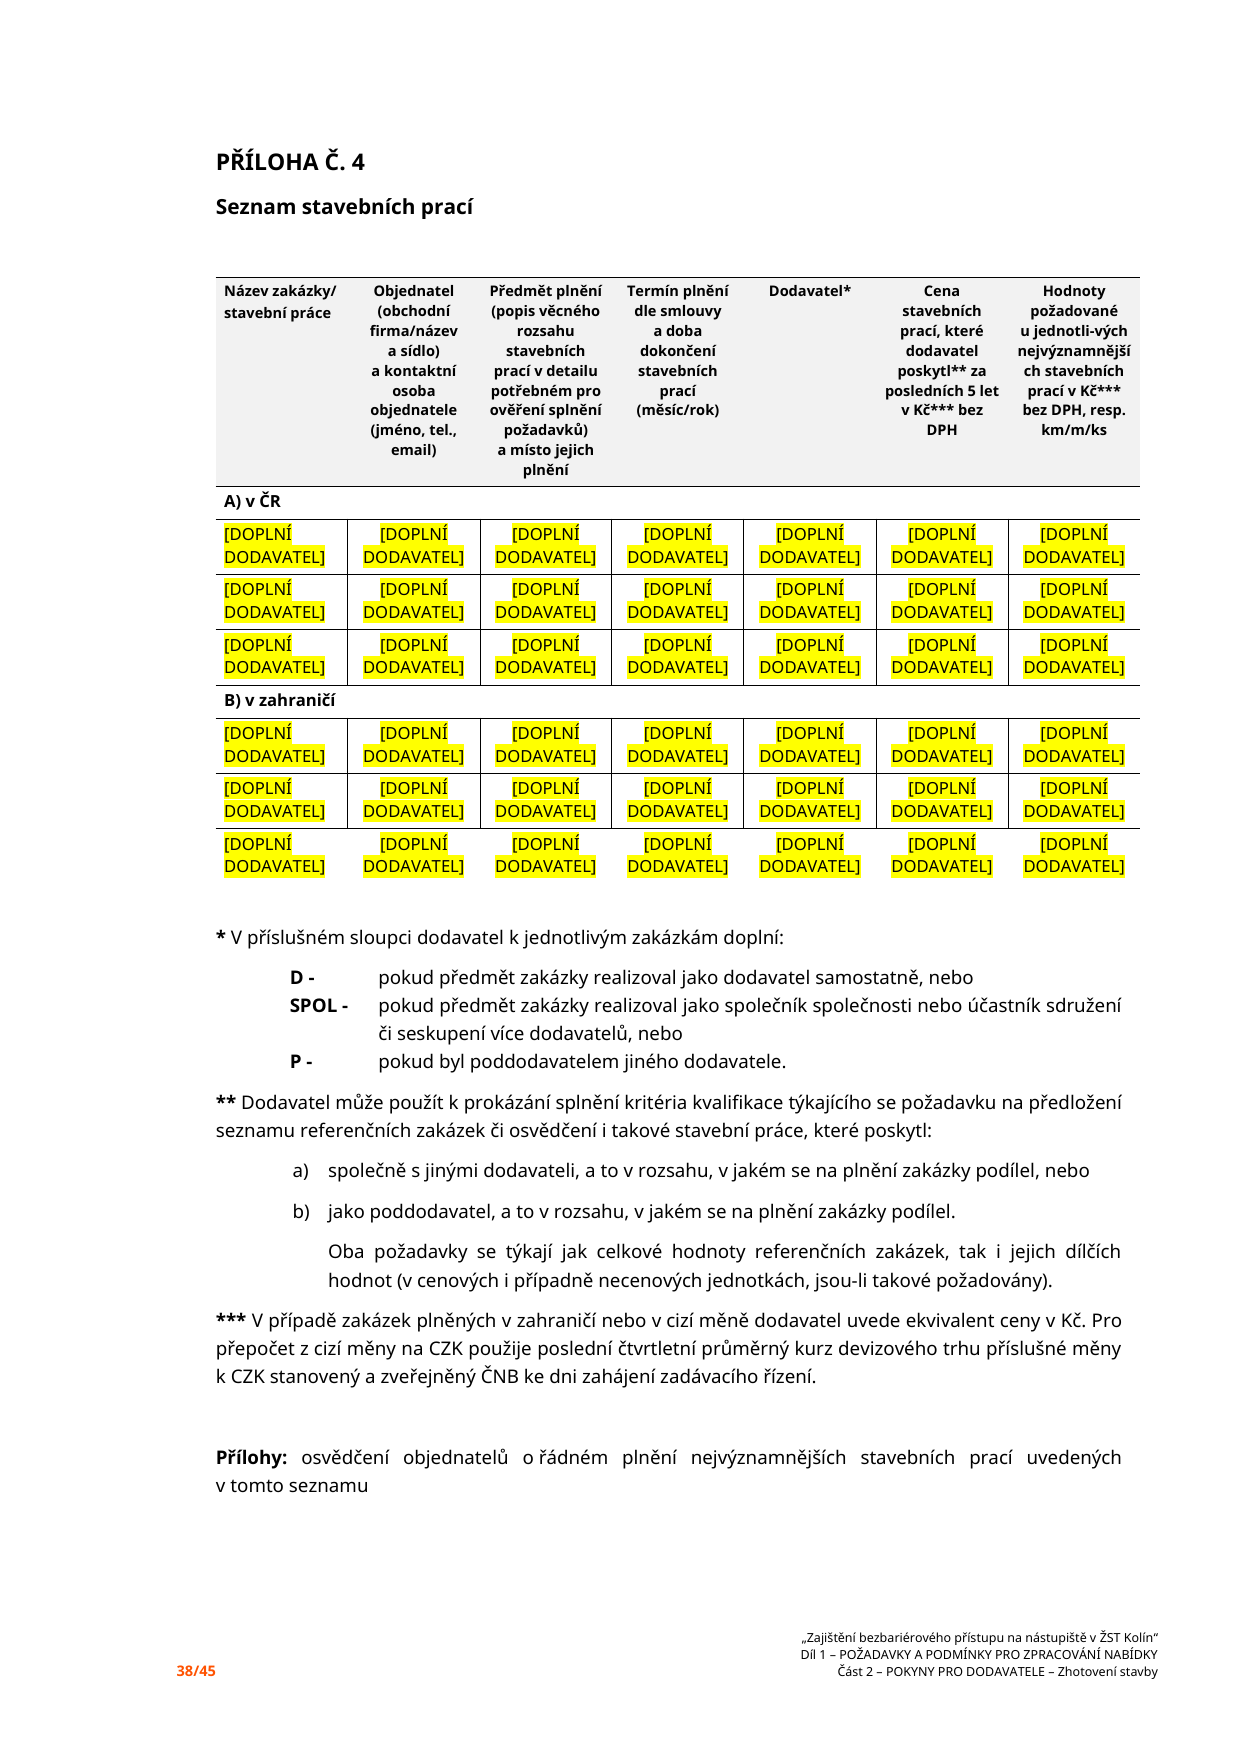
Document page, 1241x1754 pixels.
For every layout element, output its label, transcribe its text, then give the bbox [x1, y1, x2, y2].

table_cell [DOPLNÍ DODAVATEL] [1009, 575, 1140, 629]
table_header Název zakázky/ stavební práce [216, 278, 348, 486]
text D - pokud předmět zakázky realizoval jako dodavatel samostatně, nebo [289, 965, 1122, 990]
table_cell [DOPLNÍ DODAVATEL] [612, 829, 744, 884]
table_cell [DOPLNÍ DODAVATEL] [877, 719, 1008, 773]
table_header Předmět plnění (popis věcného rozsahu stavebních prací v detailu potřebném pro ověření splnění požadavků) a místo jejich plnění [480, 278, 612, 486]
text *** V případě zakázek plněných v zahraničí nebo v cizí měně dodavatel uvede ekvivalent ceny v Kč. Pro přepočet z cizí měny na CZK použije poslední čtvrtletní průměrný kurz devizového trhu příslušné měny k CZK stanovený a zveřejněný ČNB ke dni zahájení zadávacího řízení. [216, 1307, 1122, 1389]
text SPOL - pokud předmět zakázky realizoval jako společník společnosti nebo účastník sdružení či seskupení více dodavatelů, nebo [289, 993, 1122, 1046]
table_header Dodavatel* [744, 278, 876, 486]
table_cell [DOPLNÍ DODAVATEL] [481, 719, 611, 773]
table_cell [DOPLNÍ DODAVATEL] [612, 630, 743, 685]
table_cell [DOPLNÍ DODAVATEL] [876, 829, 1008, 884]
table_cell [DOPLNÍ DODAVATEL] [348, 829, 480, 884]
table_cell [DOPLNÍ DODAVATEL] [744, 719, 876, 773]
table_cell [DOPLNÍ DODAVATEL] [216, 520, 347, 574]
table_header Objednatel (obchodní firma/název a sídlo) a kontaktní osoba objednatele (jméno, tel., email) [348, 278, 480, 486]
table_cell [DOPLNÍ DODAVATEL] [1009, 520, 1140, 574]
table_cell [DOPLNÍ DODAVATEL] [216, 575, 347, 629]
table_cell [DOPLNÍ DODAVATEL] [481, 630, 611, 685]
table_cell [DOPLNÍ DODAVATEL] [1008, 829, 1140, 884]
table_cell [DOPLNÍ DODAVATEL] [877, 520, 1008, 574]
table_cell [DOPLNÍ DODAVATEL] [612, 774, 743, 828]
table_cell [DOPLNÍ DODAVATEL] [744, 575, 876, 629]
table_cell [DOPLNÍ DODAVATEL] [216, 719, 347, 773]
table_cell [DOPLNÍ DODAVATEL] [216, 774, 347, 828]
table_cell [DOPLNÍ DODAVATEL] [744, 774, 876, 828]
table_cell [DOPLNÍ DODAVATEL] [348, 520, 480, 574]
text Přílohy: osvědčení objednatelů o řádném plnění nejvýznamnějších stavebních prací uvedených v tomto seznamu [216, 1444, 1122, 1498]
text jako poddodavatel, a to v rozsahu, v jakém se na plnění zakázky podílel. [292, 1198, 1122, 1224]
table_cell [DOPLNÍ DODAVATEL] [480, 829, 612, 884]
table_header Hodnoty požadované u jednotli-vých nejvýznamnějších stavebních prací v Kč*** bez DPH, resp. km/m/ks [1008, 278, 1140, 486]
table_header Cena stavebních prací, které dodavatel poskytl** za posledních 5 let v Kč*** bez DPH [876, 278, 1008, 486]
text P - pokud byl poddodavatelem jiného dodavatele. [289, 1049, 1122, 1074]
table_cell [DOPLNÍ DODAVATEL] [744, 520, 876, 574]
table_cell [DOPLNÍ DODAVATEL] [612, 520, 743, 574]
table_cell A) v ČR [216, 487, 1140, 518]
list Oba požadavky se týkají jak celkové hodnoty referenčních zakázek, tak i jejich dílčích hodnot (v cenových i případně necenových jednotkách, jsou-li takové požadovány). [328, 1239, 1122, 1292]
table_cell [DOPLNÍ DODAVATEL] [877, 630, 1008, 685]
table_cell [DOPLNÍ DODAVATEL] [744, 829, 876, 884]
table_cell B) v zahraničí [216, 686, 1140, 717]
table_cell [DOPLNÍ DODAVATEL] [348, 719, 480, 773]
table_cell [DOPLNÍ DODAVATEL] [612, 719, 743, 773]
table_header Termín plnění dle smlouvy a doba dokončení stavebních prací (měsíc/rok) [612, 278, 744, 486]
table_cell [DOPLNÍ DODAVATEL] [1009, 719, 1140, 773]
table_cell [DOPLNÍ DODAVATEL] [348, 774, 480, 828]
text Příloha č. 4 [216, 146, 1122, 177]
text * V příslušném sloupci dodavatel k jednotlivým zakázkám doplní: [216, 924, 1122, 950]
table_cell [DOPLNÍ DODAVATEL] [481, 575, 611, 629]
table_cell [DOPLNÍ DODAVATEL] [216, 630, 347, 685]
table_cell [DOPLNÍ DODAVATEL] [877, 575, 1008, 629]
text Seznam stavebních prací [216, 192, 1122, 221]
table_cell [DOPLNÍ DODAVATEL] [1009, 630, 1140, 685]
table_cell [DOPLNÍ DODAVATEL] [877, 774, 1008, 828]
table_cell [DOPLNÍ DODAVATEL] [481, 520, 611, 574]
table_cell [DOPLNÍ DODAVATEL] [216, 829, 348, 884]
list společně s jinými dodavateli, a to v rozsahu, v jakém se na plnění zakázky podílel, nebo [292, 1158, 1122, 1183]
table_cell [DOPLNÍ DODAVATEL] [348, 630, 480, 685]
table_cell [DOPLNÍ DODAVATEL] [744, 630, 876, 685]
table_cell [DOPLNÍ DODAVATEL] [481, 774, 611, 828]
table_cell [DOPLNÍ DODAVATEL] [1009, 774, 1140, 828]
table_cell [DOPLNÍ DODAVATEL] [612, 575, 743, 629]
text ** Dodavatel může použít k prokázání splnění kritéria kvalifikace týkajícího se požadavku na předložení seznamu referenčních zakázek či osvědčení i takové stavební práce, které poskytl: [216, 1089, 1122, 1143]
table_cell [DOPLNÍ DODAVATEL] [348, 575, 480, 629]
